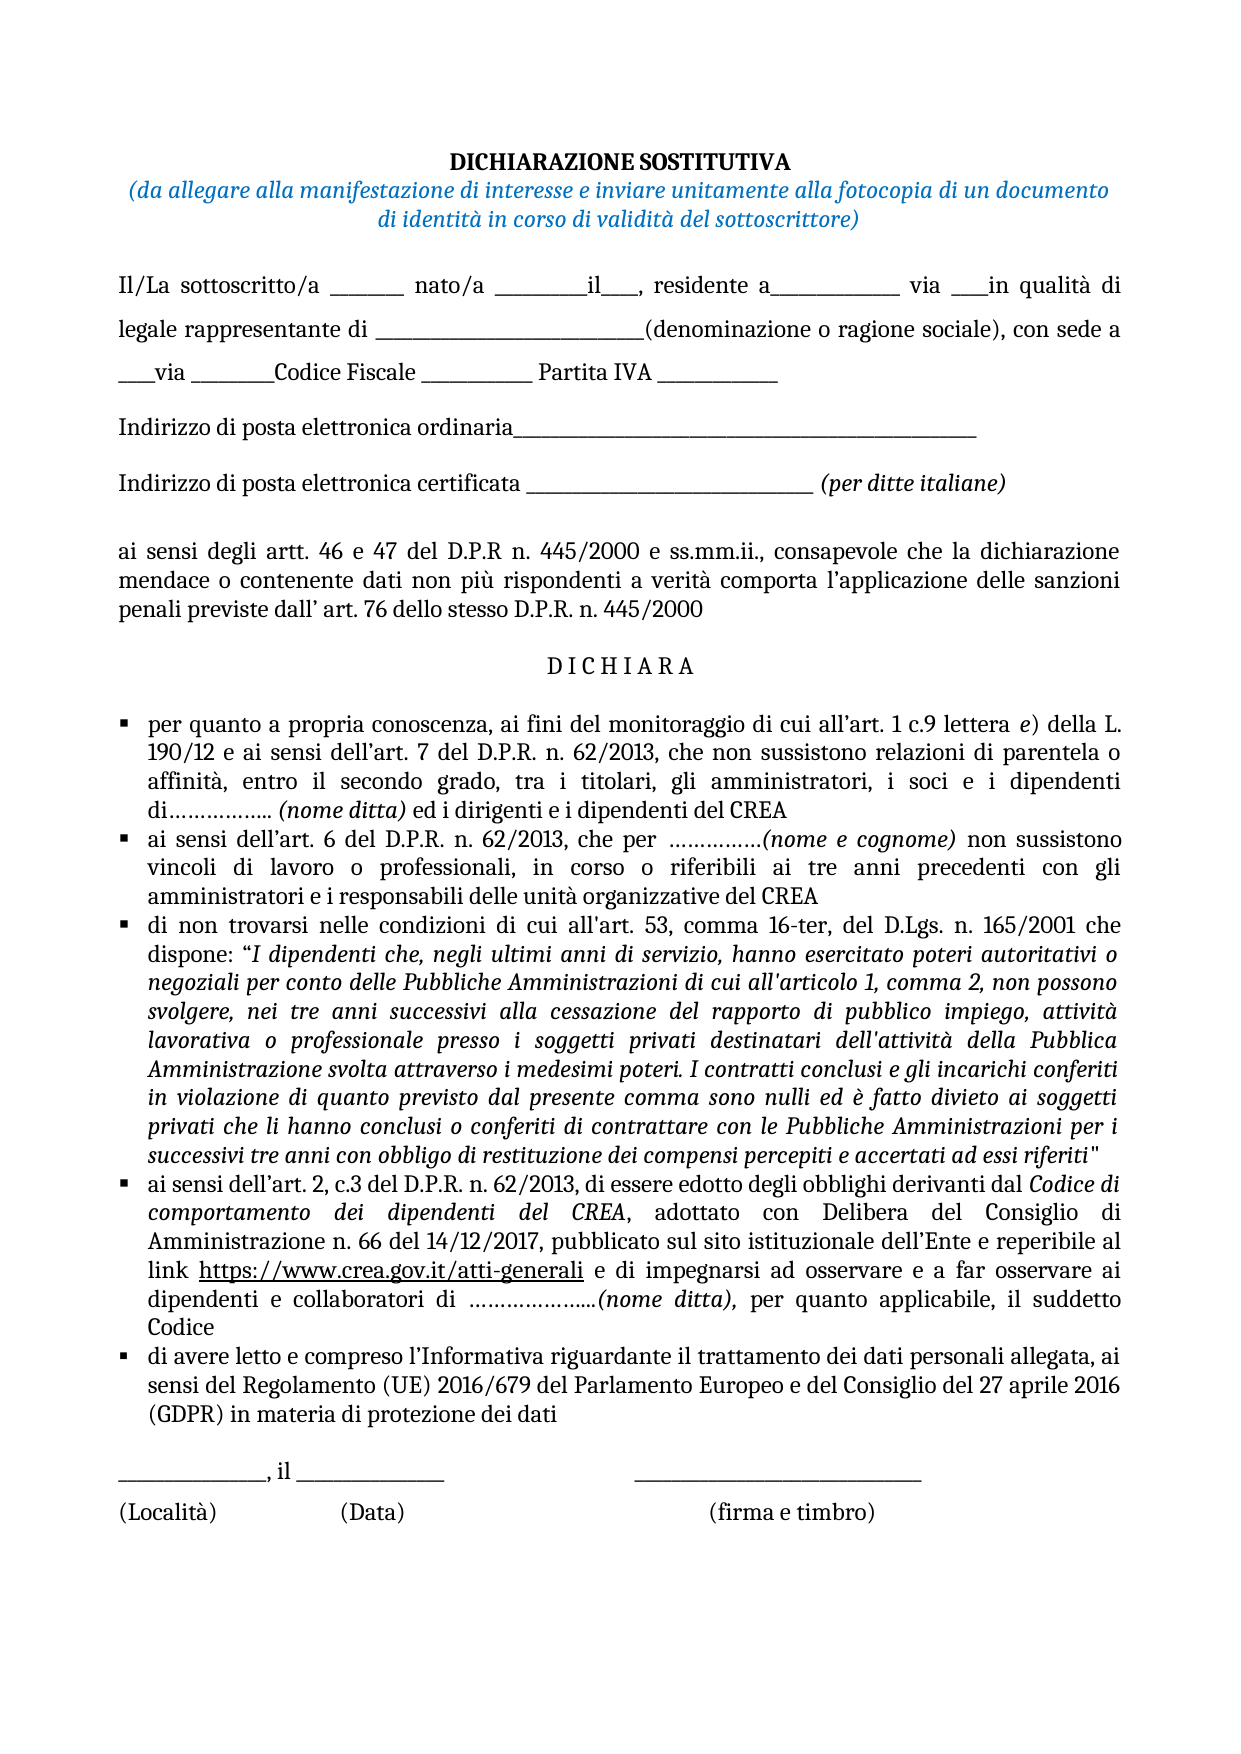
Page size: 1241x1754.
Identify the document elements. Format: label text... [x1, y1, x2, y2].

text Indirizzo di posta elettronica certificata _______________________________ (per ditte italiane) [118, 469, 1122, 498]
list ai sensi dell’art. 2, c.3 del D.P.R. n. 62/2013, di essere edotto degli obblighi derivanti dal Codice di comportamento dei dipendenti del CREA, adottato con Delibera del Consiglio di Amministrazione n. 66 del 14/12/2017, pubblicato sul sito istituzionale dell’Ente e reperibile al link https://www.crea.gov.it/atti-generali e di impegnarsi ad osservare e a far osservare ai dipendenti e collaboratori di ………………...(nome ditta), per quanto applicabile, il suddetto Codice [118, 1169, 1122, 1342]
text (da allegare alla manifestazione di interesse e inviare unitamente alla fotocopia di un documento di identità in corso di validità del sottoscrittore) [118, 176, 1122, 234]
list ai sensi dell’art. 6 del D.P.R. n. 62/2013, che per ……………(nome e cognome) non sussistono vincoli di lavoro o professionali, in corso o riferibili ai tre anni precedenti con gli amministratori e i responsabili delle unità organizzative del CREA [118, 824, 1122, 911]
list ________________, il ________________ _______________________________ [118, 1457, 1122, 1486]
list di non trovarsi nelle condizioni di cui all'art. 53, comma 16-ter, del D.Lgs. n. 165/2001 che dispone: “I dipendenti che, negli ultimi anni di servizio, hanno esercitato poteri autoritativi o negoziali per conto delle Pubbliche Amministrazioni di cui all'articolo 1, comma 2, non possono svolgere, nei tre anni successivi alla cessazione del rapporto di pubblico impiego, attività lavorativa o professionale presso i soggetti privati destinatari dell'attività della Pubblica Amministrazione svolta attraverso i medesimi poteri. I contratti conclusi e gli incarichi conferiti in violazione di quanto previsto dal presente comma sono nulli ed è fatto divieto ai soggetti privati che li hanno conclusi o conferiti di contrattare con le Pubbliche Amministrazioni per i successivi tre anni con obbligo di restituzione dei compensi percepiti e accertati ad essi riferiti" [118, 911, 1122, 1169]
text D I C H I A R A [118, 652, 1122, 681]
list di avere letto e compreso l’Informativa riguardante il trattamento dei dati personali allegata, ai sensi del Regolamento (UE) 2016/679 del Parlamento Europeo e del Consiglio del 27 aprile 2016 (GDPR) in materia di protezione dei dati [118, 1342, 1122, 1428]
list per quanto a propria conoscenza, ai fini del monitoraggio di cui all’art. 1 c.9 lettera e) della L. 190/12 e ai sensi dell’art. 7 del D.P.R. n. 62/2013, che non sussistono relazioni di parentela o affinità, entro il secondo grado, tra i titolari, gli amministratori, i soci e i dipendenti di…………….. (nome ditta) ed i dirigenti e i dipendenti del CREA [118, 709, 1122, 824]
text Indirizzo di posta elettronica ordinaria__________________________________________________ [118, 413, 1122, 442]
text ai sensi degli artt. 46 e 47 del D.P.R n. 445/2000 e ss.mm.ii., consapevole che la dichiarazione mendace o contenente dati non più rispondenti a verità comporta l’applicazione delle sanzioni penali previste dall’ art. 76 dello stesso D.P.R. n. 445/2000 [118, 537, 1122, 623]
text DICHIARAZIONE SOSTITUTIVA [118, 148, 1122, 176]
text Il/La sottoscritto/a ________ nato/a __________il____, residente a______________ via ____in qualità di legale rappresentante di _____________________________(denominazione o ragione sociale), con sede a ____via _________Codice Fiscale ____________ Partita IVA _____________ [118, 271, 1122, 386]
text (Località) (Data) (firma e timbro) [118, 1498, 1122, 1527]
